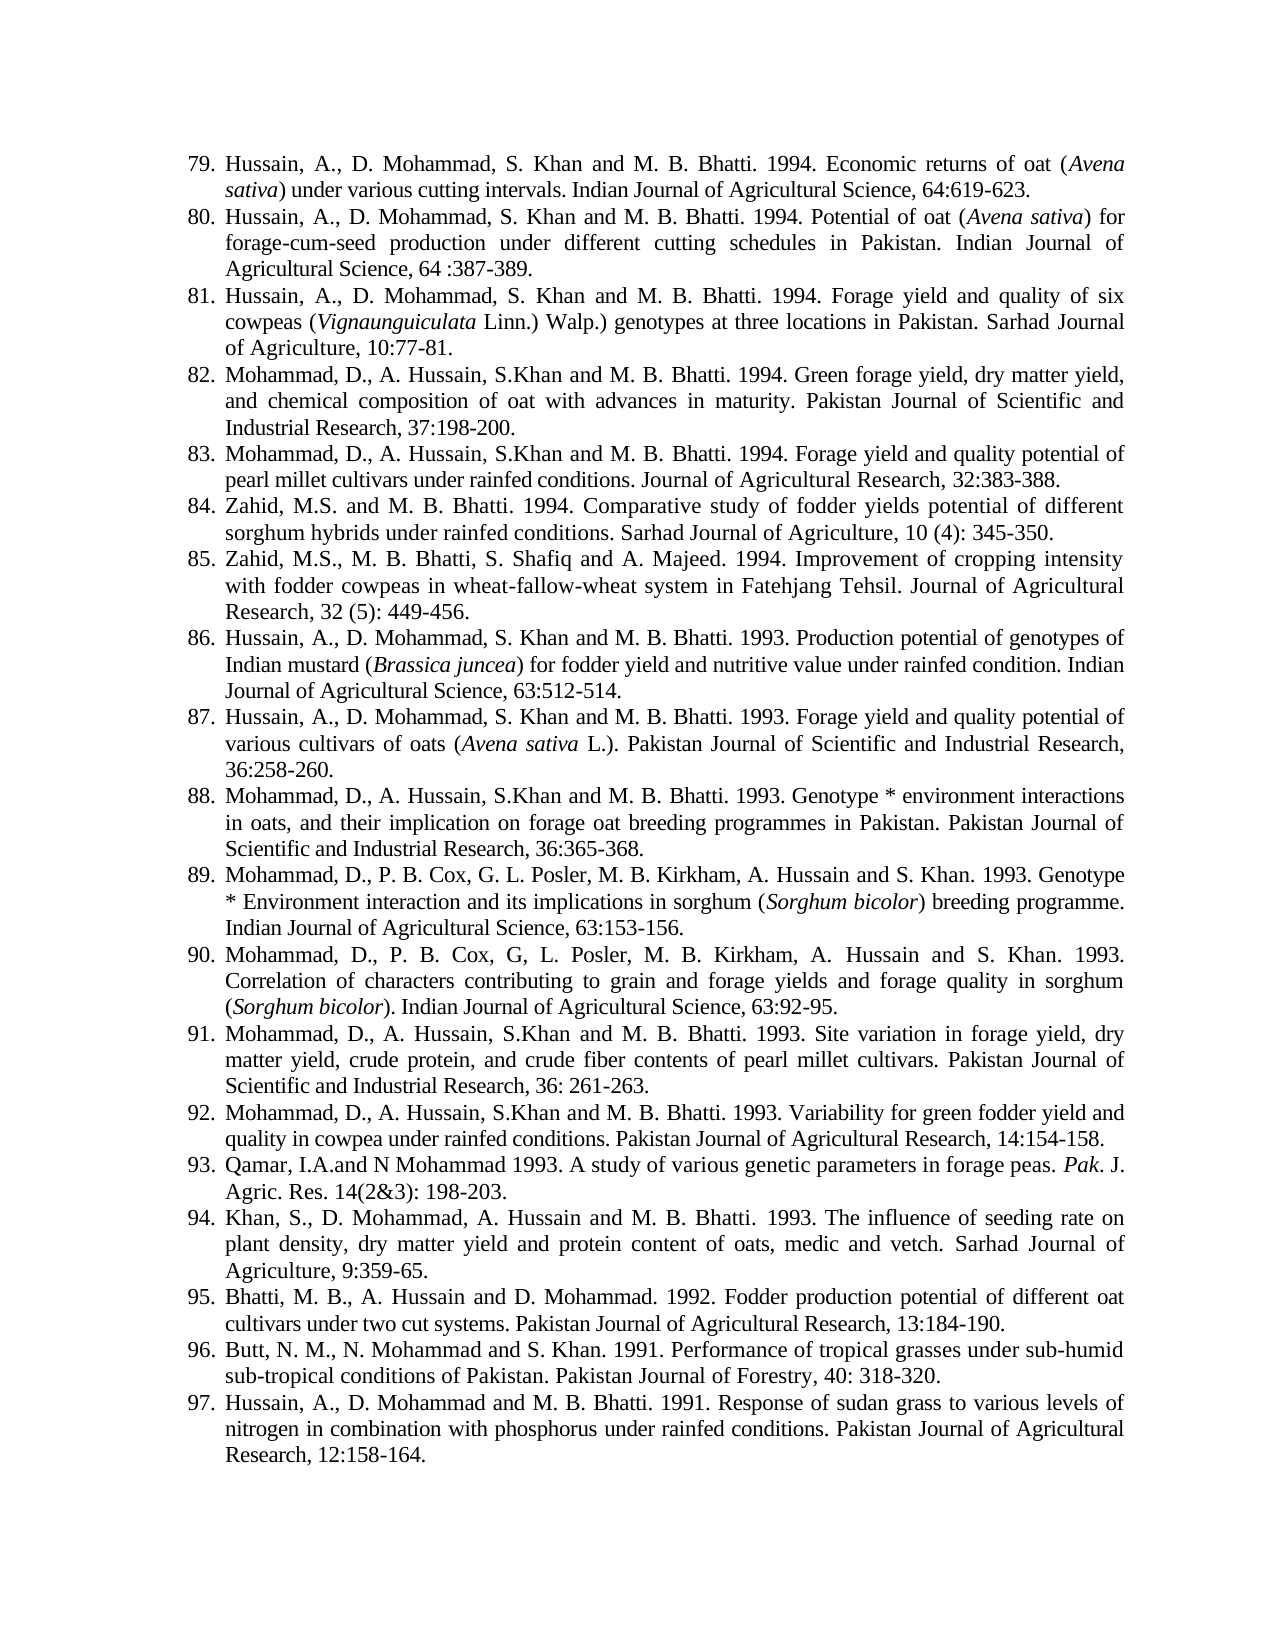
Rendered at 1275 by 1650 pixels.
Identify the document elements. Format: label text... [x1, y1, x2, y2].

list Mohammad, D., A. Hussain, S.Khan and M. B. Bhatti. 1993. Genotype * environment interactions in oats, and their implication on forage oat breeding programmes in Pakistan. Pakistan Journal of Scientific and Industrial Research, 36:365-368. [187, 782, 1125, 862]
list Hussain, A., D. Mohammad, S. Khan and M. B. Bhatti. 1994. Economic returns of oat (Avena sativa) under various cutting intervals. Indian Journal of Agricultural Science, 64:619-623. [187, 150, 1125, 203]
list Bhatti, M. B., A. Hussain and D. Mohammad. 1992. Fodder production potential of different oat cultivars under two cut systems. Pakistan Journal of Agricultural Research, 13:184-190. [187, 1283, 1125, 1336]
list Mohammad, D., A. Hussain, S.Khan and M. B. Bhatti. 1993. Variability for green fodder yield and quality in cowpea under rainfed conditions. Pakistan Journal of Agricultural Research, 14:154-158. [187, 1099, 1125, 1151]
list Hussain, A., D. Mohammad, S. Khan and M. B. Bhatti. 1993. Forage yield and quality potential of various cultivars of oats (Avena sativa L.). Pakistan Journal of Scientific and Industrial Research, 36:258-260. [187, 703, 1125, 782]
list Mohammad, D., A. Hussain, S.Khan and M. B. Bhatti. 1993. Site variation in forage yield, dry matter yield, crude protein, and crude fiber contents of pearl millet cultivars. Pakistan Journal of Scientific and Industrial Research, 36: 261-263. [187, 1020, 1125, 1099]
list Mohammad, D., P. B. Cox, G, L. Posler, M. B. Kirkham, A. Hussain and S. Khan. 1993. Correlation of characters contributing to grain and forage yields and forage quality in sorghum (Sorghum bicolor). Indian Journal of Agricultural Science, 63:92-95. [187, 941, 1125, 1020]
list Zahid, M.S., M. B. Bhatti, S. Shafiq and A. Majeed. 1994. Improvement of cropping intensity with fodder cowpeas in wheat-fallow-wheat system in Fatehjang Tehsil. Journal of Agricultural Research, 32 (5): 449-456. [187, 545, 1125, 624]
list Mohammad, D., A. Hussain, S.Khan and M. B. Bhatti. 1994. Green forage yield, dry matter yield, and chemical composition of oat with advances in maturity. Pakistan Journal of Scientific and Industrial Research, 37:198-200. [187, 361, 1125, 440]
list Qamar, I.A.and N Mohammad 1993. A study of various genetic parameters in forage peas. Pak. J. Agric. Res. 14(2&3): 198-203. [187, 1151, 1125, 1204]
list Butt, N. M., N. Mohammad and S. Khan. 1991. Performance of tropical grasses under sub-humid sub-tropical conditions of Pakistan. Pakistan Journal of Forestry, 40: 318-320. [187, 1336, 1125, 1389]
list Hussain, A., D. Mohammad, S. Khan and M. B. Bhatti. 1993. Production potential of genotypes of Indian mustard (Brassica juncea) for fodder yield and nutritive value under rainfed condition. Indian Journal of Agricultural Science, 63:512-514. [187, 624, 1125, 703]
list Khan, S., D. Mohammad, A. Hussain and M. B. Bhatti. 1993. The influence of seeding rate on plant density, dry matter yield and protein content of oats, medic and vetch. Sarhad Journal of Agriculture, 9:359-65. [187, 1204, 1125, 1283]
list Zahid, M.S. and M. B. Bhatti. 1994. Comparative study of fodder yields potential of different sorghum hybrids under rainfed conditions. Sarhad Journal of Agriculture, 10 (4): 345-350. [187, 493, 1125, 545]
list Hussain, A., D. Mohammad, S. Khan and M. B. Bhatti. 1994. Forage yield and quality of six cowpeas (Vignaunguiculata Linn.) Walp.) genotypes at three locations in Pakistan. Sarhad Journal of Agriculture, 10:77-81. [187, 282, 1125, 361]
list Hussain, A., D. Mohammad and M. B. Bhatti. 1991. Response of sudan grass to various levels of nitrogen in combination with phosphorus under rainfed conditions. Pakistan Journal of Agricultural Research, 12:158-164. [187, 1389, 1125, 1468]
list Hussain, A., D. Mohammad, S. Khan and M. B. Bhatti. 1994. Potential of oat (Avena sativa) for forage-cum-seed production under different cutting schedules in Pakistan. Indian Journal of Agricultural Science, 64 :387-389. [187, 203, 1125, 282]
list Mohammad, D., P. B. Cox, G. L. Posler, M. B. Kirkham, A. Hussain and S. Khan. 1993. Genotype * Environment interaction and its implications in sorghum (Sorghum bicolor) breeding programme. Indian Journal of Agricultural Science, 63:153-156. [187, 862, 1125, 941]
list Mohammad, D., A. Hussain, S.Khan and M. B. Bhatti. 1994. Forage yield and quality potential of pearl millet cultivars under rainfed conditions. Journal of Agricultural Research, 32:383-388. [187, 440, 1125, 493]
